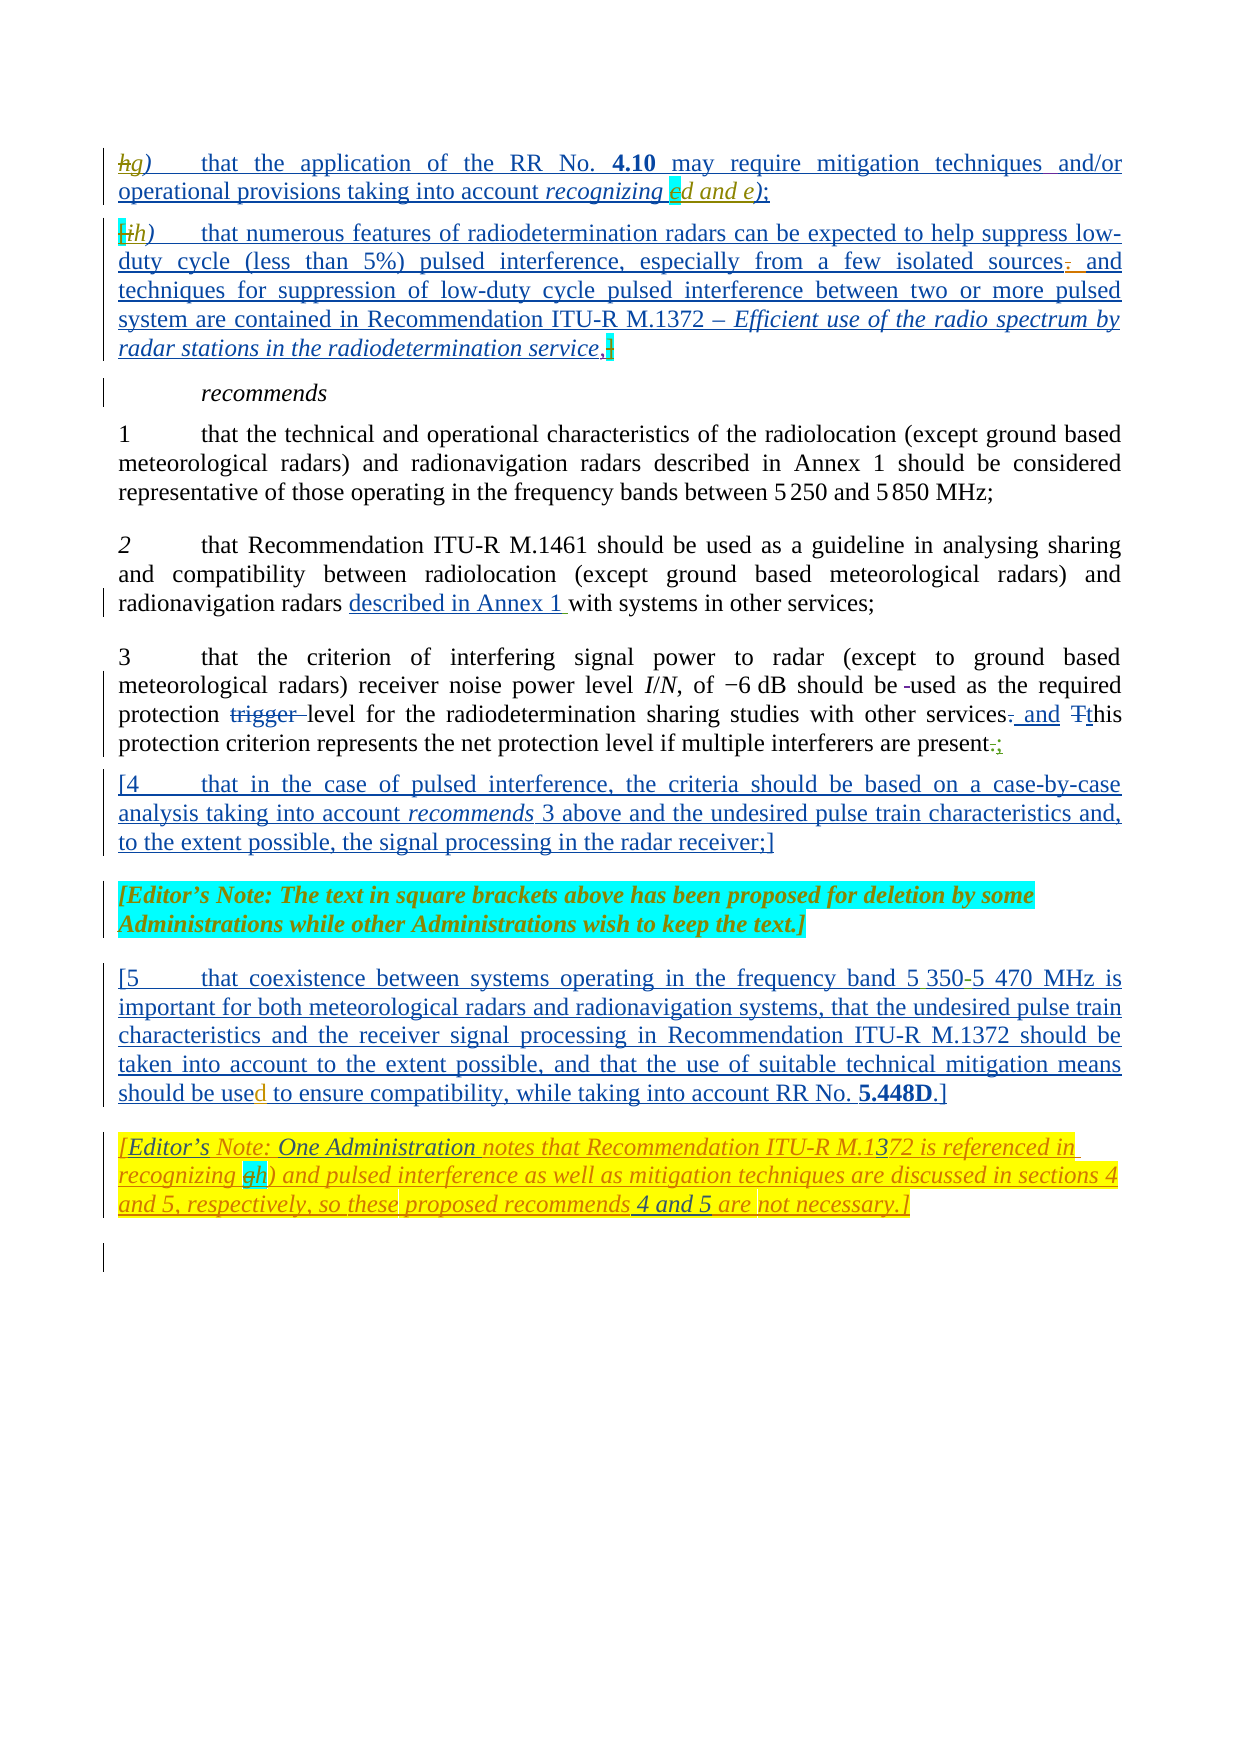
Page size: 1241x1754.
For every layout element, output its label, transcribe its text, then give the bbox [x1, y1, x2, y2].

text [Editor’s Note: The text in square brackets above has been proposed for deletion by some Administrations while other Administrations wish to keep the text.] [806, 881, 1122, 938]
text 3 that the criterion of interfering signal power to radar (except to ground based meteorological radars) receiver noise power level I/N, of −6 dB should be used as the required protection level for the radiodetermination sharing studies with other services his protection criterion represents the net protection level if multiple interferers are present [118, 642, 1122, 757]
text 2 that Recommendation ITU-R M.1461 should be used as a guideline in analysing sharing and compatibility between radiolocation (except ground based meteorological radars) and radionavigation radars with systems in other services; [118, 531, 1122, 617]
text recommends [201, 378, 1122, 407]
text 1 that the technical and operational characteristics of the radiolocation (except ground based meteorological radars) and radionavigation radars described in Annex 1 should be considered representative of those operating in the frequency bands between 5 250 and 5 850 MHz; [118, 419, 1122, 506]
